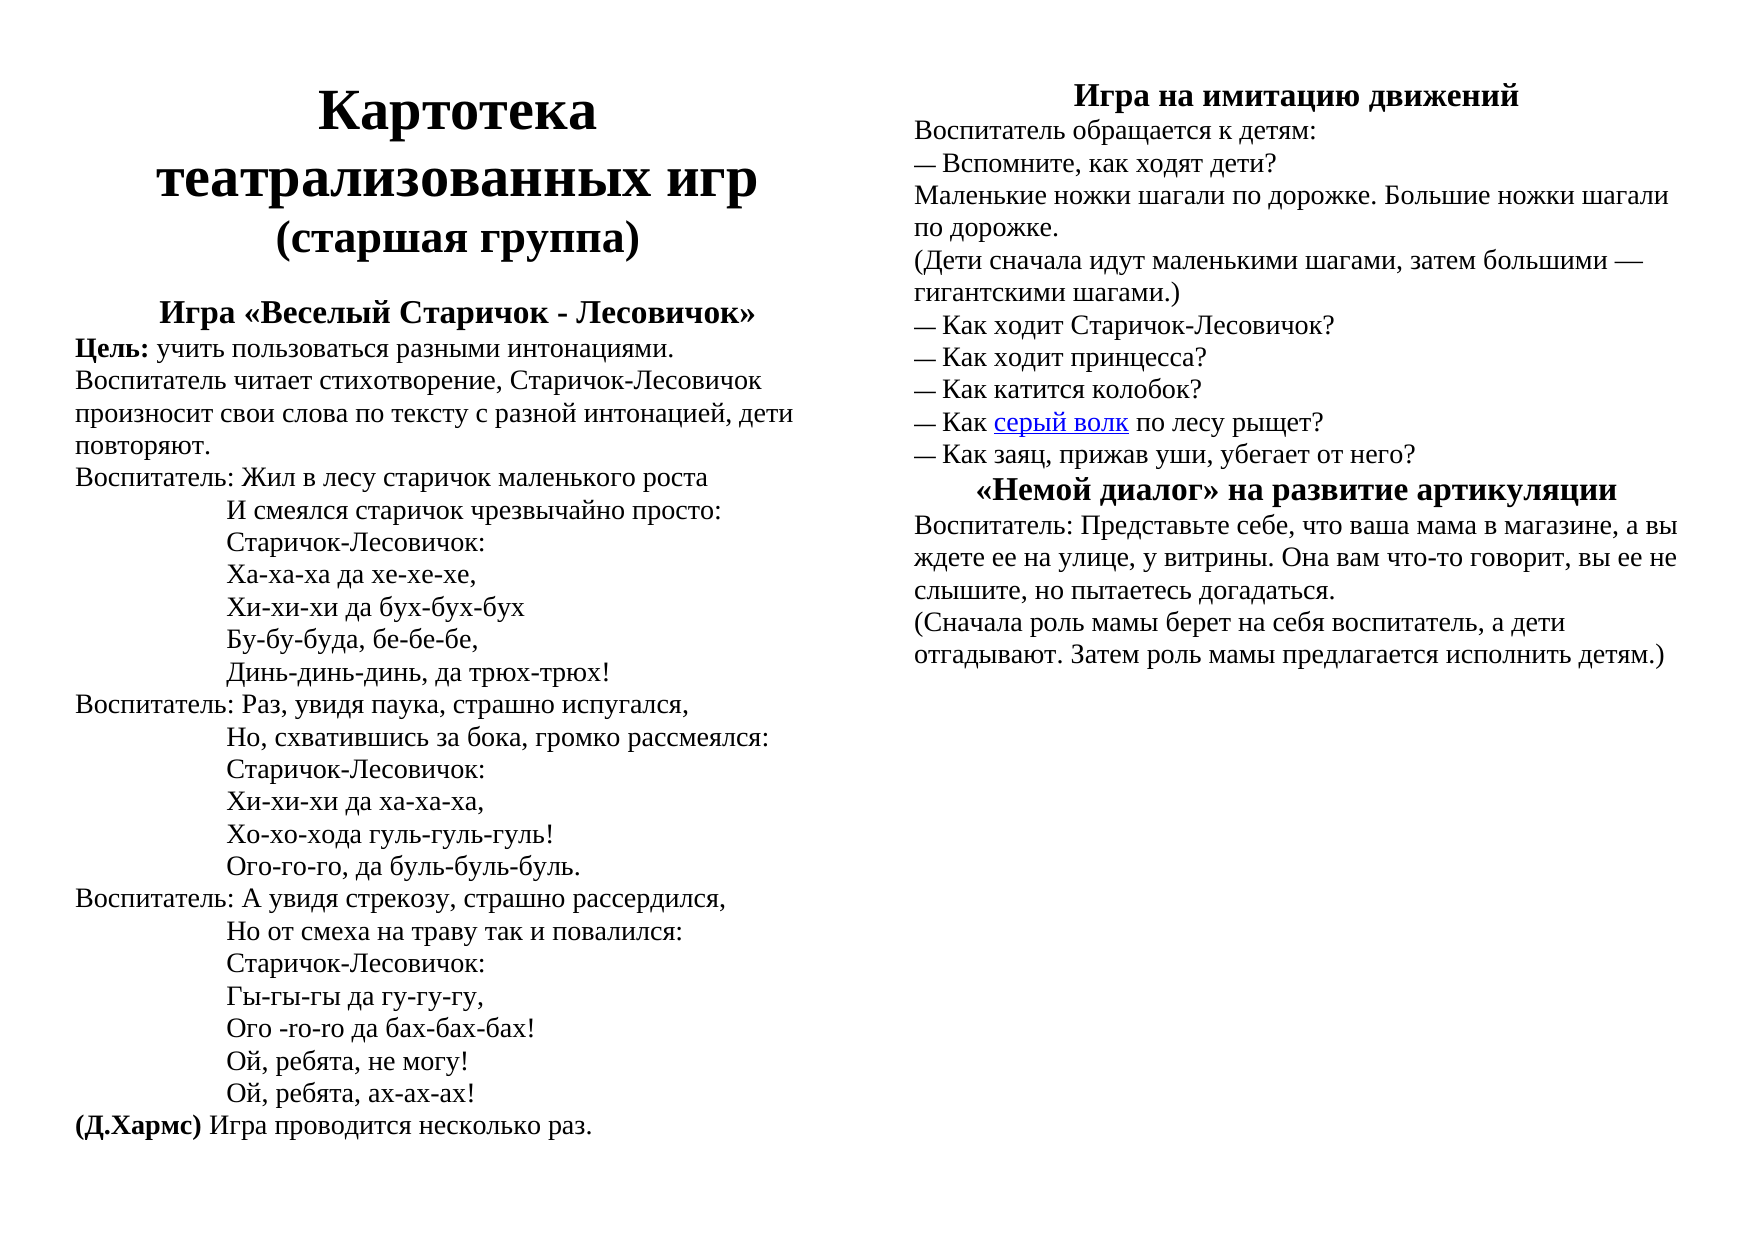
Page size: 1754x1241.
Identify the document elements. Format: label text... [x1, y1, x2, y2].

text Ой, ребята, не могу! [75, 1043, 840, 1076]
text Маленькие ножки шагали по дорожке. Большие ножки шагали по дорожке. [914, 178, 1679, 243]
text (Дети сначала идут маленькими шагами, затем большими — гигантскими шагами.) [914, 243, 1679, 308]
text Ха-ха-ха да хе-хе-хе, [75, 558, 840, 590]
text Старичок-Лесовичок: [75, 525, 840, 558]
text (старшая группа) [75, 209, 840, 262]
text Но, схватившись за бока, громко рассмеялся: [75, 719, 840, 752]
text Воспитатель читает стихотворение, Старичок-Лесовичок произносит свои слова по тексту с разной интонацией, дети повторяют. [75, 363, 840, 460]
text Ой, ребята, ах-ах-ах! [75, 1076, 840, 1108]
text Ого-го-го, да буль-буль-буль. [75, 849, 840, 882]
text Хи-хи-хи да бух-бух-бух [75, 590, 840, 622]
text Хо-хо-хода гуль-гуль-гуль! [75, 817, 840, 849]
text Воспитатель: Представьте себе, что ваша мама в магазине, а вы ждете ее на улице, у витрины. Она вам что-то говорит, вы ее не слышите, но пытаетесь догадаться. [914, 508, 1679, 605]
text Старичок-Лесовичок: [75, 946, 840, 979]
text Динь-динь-динь, да трюх-трюх! [75, 655, 840, 687]
text (Сначала роль мамы берет на себя воспитатель, а дети отгадывают. Затем роль мамы предлагается исполнить детям.) [914, 605, 1679, 670]
text Гы-гы-гы да гу-гу-гу, [75, 979, 840, 1011]
text Цель: учить пользоваться разными интонациями. [75, 331, 840, 363]
text — Как заяц, прижав уши, убегает от него? [914, 437, 1679, 470]
text Воспитатель обращается к детям: [914, 113, 1679, 146]
text Воспитатель: Жил в лесу старичок маленького роста [75, 460, 840, 493]
text — Как ходит Старичок-Лесовичок? [914, 308, 1679, 340]
text — Как серый волк по лесу рыщет? [914, 405, 1679, 437]
text — Вспомните, как ходят дети? [914, 146, 1679, 178]
text Игра «Веселый Старичок - Лесовичок» [75, 292, 840, 331]
text Игра на имитацию движений [914, 75, 1679, 113]
text Бу-бу-буда, бе-бе-бе, [75, 622, 840, 655]
text — Как катится колобок? [914, 372, 1679, 405]
text Картотека театрализованных игр [75, 75, 840, 209]
text Воспитатель: А увидя стрекозу, страшно рассердился, [75, 882, 840, 914]
text Воспитатель: Раз, увидя паука, страшно испугался, [75, 687, 840, 719]
text Хи-хи-хи да ха-ха-ха, [75, 784, 840, 817]
text Ого -ro-ro да бах-бах-бах! [75, 1011, 840, 1043]
text И смеялся старичок чрезвычайно просто: [75, 493, 840, 525]
text «Немой диалог» на развитие артикуляции [914, 470, 1679, 508]
text Но от смеха на траву так и повалился: [75, 914, 840, 946]
text Старичок-Лесовичок: [75, 752, 840, 784]
text — Как ходит принцесса? [914, 340, 1679, 372]
text (Д.Хармс) Игра проводится несколько раз. [75, 1108, 840, 1141]
